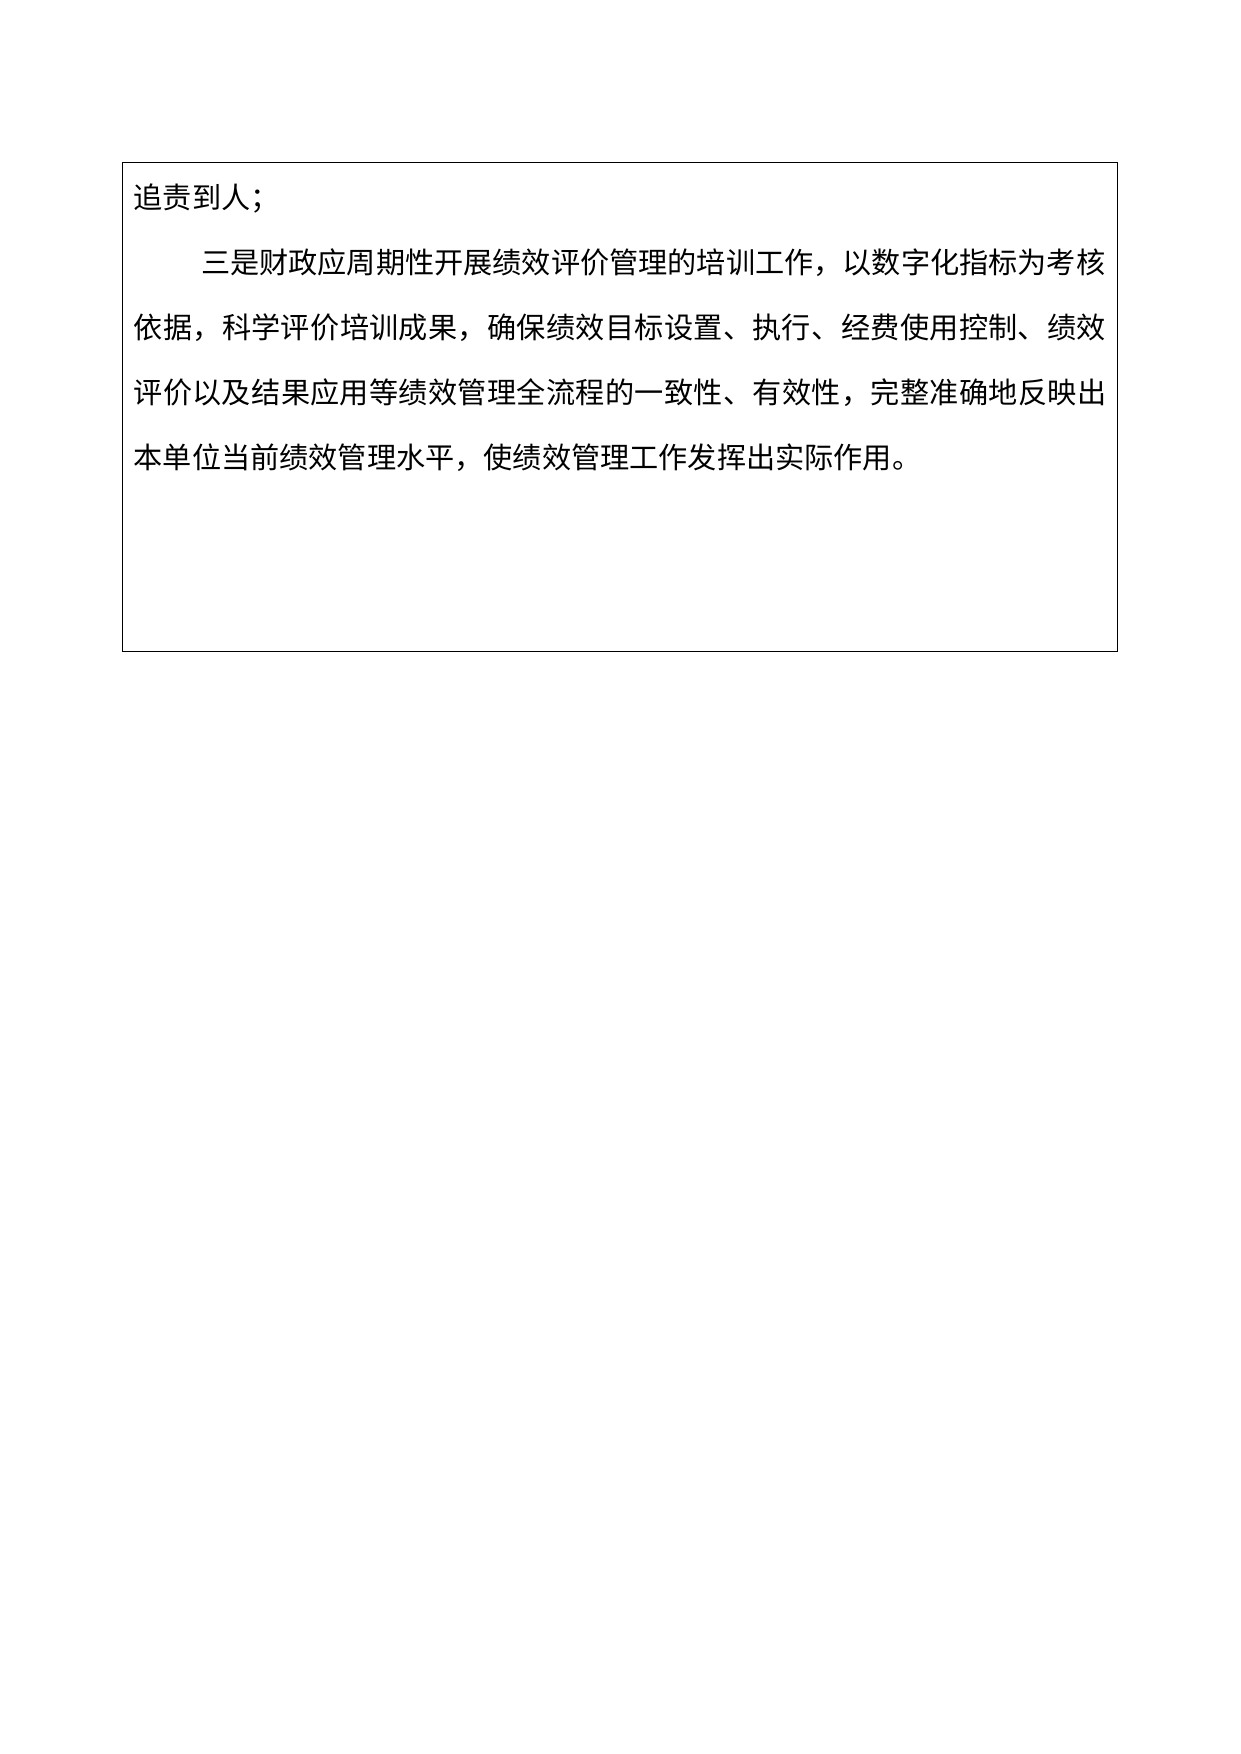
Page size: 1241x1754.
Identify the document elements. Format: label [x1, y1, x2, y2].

table_header [123, 163, 1117, 651]
